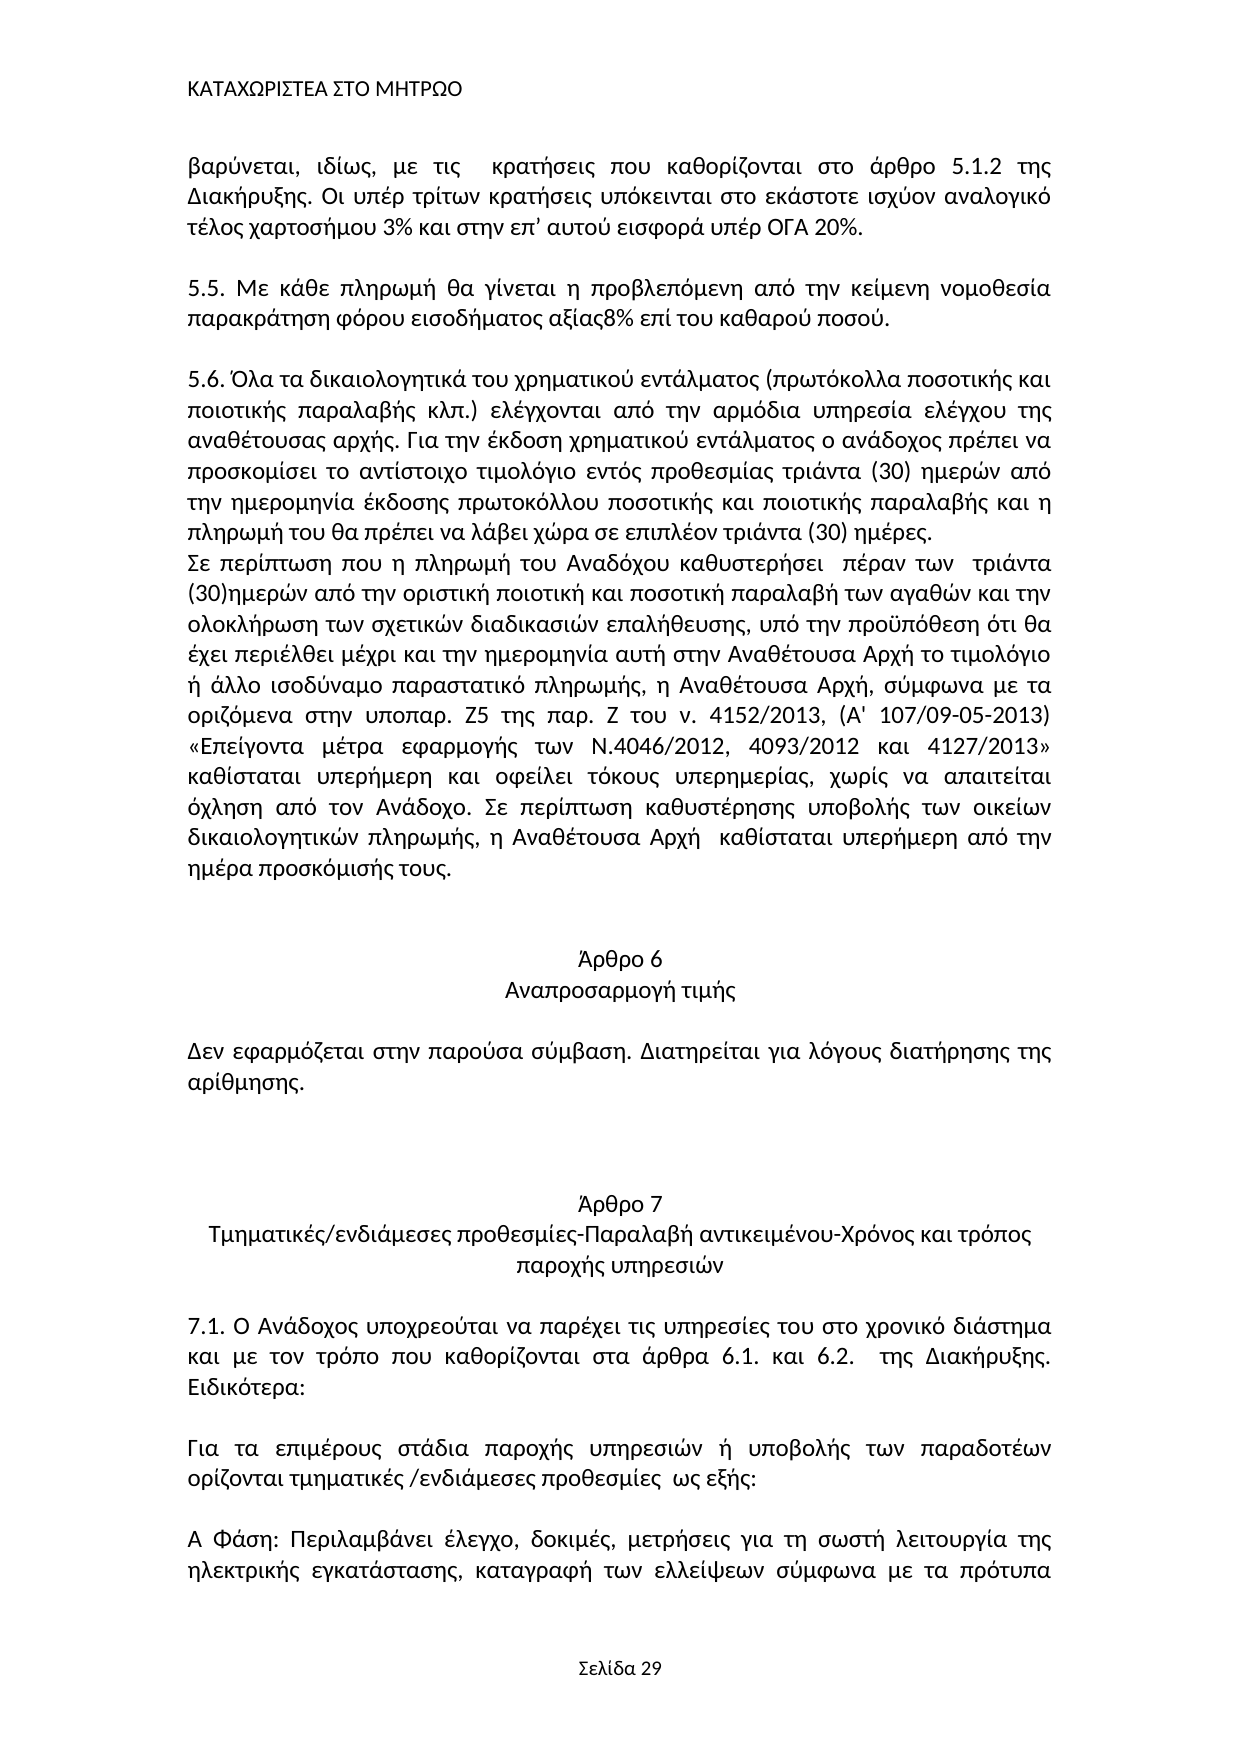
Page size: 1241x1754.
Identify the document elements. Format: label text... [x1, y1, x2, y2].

text 5.5. Με κάθε πληρωμή θα γίνεται η προβλεπόμενη από την κείμενη νομοθεσία παρακράτηση φόρου εισοδήματος αξίας8% επί του καθαρού ποσού. [187, 272, 1053, 333]
text 5.6. Όλα τα δικαιολογητικά του χρηματικού εντάλματος (πρωτόκολλα ποσοτικής και ποιοτικής παραλαβής κλπ.) ελέγχονται από την αρμόδια υπηρεσία ελέγχου της αναθέτουσας αρχής. Για την έκδοση χρηματικού εντάλματος ο ανάδοχος πρέπει να προσκομίσει το αντίστοιχο τιμολόγιο εντός προθεσμίας τριάντα (30) ημερών από την ημερομηνία έκδοσης πρωτοκόλλου ποσοτικής και ποιοτικής παραλαβής και η πληρωμή του θα πρέπει να λάβει χώρα σε επιπλέον τριάντα (30) ημέρες. [187, 364, 1053, 547]
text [187, 150, 1053, 242]
text Για τα επιμέρους στάδια παροχής υπηρεσιών ή υποβολής των παραδοτέων ορίζονται τμηματικές /ενδιάμεσες προθεσμίες ως εξής: [187, 1432, 1053, 1493]
text Άρθρο 6 [187, 943, 1053, 974]
text Τμηματικές/ενδιάμεσες προθεσμίες-Παραλαβή αντικειμένου-Χρόνος και τρόπος παροχής υπηρεσιών [187, 1218, 1053, 1279]
text 7.1. Ο Ανάδοχος υποχρεούται να παρέχει τις υπηρεσίες του στο χρονικό διάστημα και με τον τρόπο που καθορίζονται στα άρθρα 6.1. και 6.2. της Διακήρυξης. Ειδικότερα: [187, 1310, 1053, 1401]
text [187, 1523, 1053, 1584]
text Σε περίπτωση που η πληρωμή του Αναδόχου καθυστερήσει πέραν των τριάντα (30)ημερών από την οριστική ποιοτική και ποσοτική παραλαβή των αγαθών και την ολοκλήρωση των σχετικών διαδικασιών επαλήθευσης, υπό την προϋπόθεση ότι θα έχει περιέλθει μέχρι και την ημερομηνία αυτή στην Αναθέτουσα Αρχή το τιμολόγιο ή άλλο ισοδύναμο παραστατικό πληρωμής, η Αναθέτουσα Αρχή, σύμφωνα με τα οριζόμενα στην υποπαρ. Ζ5 της παρ. Ζ του ν. 4152/2013, (Α' 107/09-05-2013) «Επείγοντα μέτρα εφαρμογής των Ν.4046/2012, 4093/2012 και 4127/2013» καθίσταται υπερήμερη και οφείλει τόκους υπερημερίας, χωρίς να απαιτείται όχληση από τον Ανάδοχο. Σε περίπτωση καθυστέρησης υποβολής των οικείων δικαιολογητικών πληρωμής, η Αναθέτουσα Αρχή καθίσταται υπερήμερη από την ημέρα προσκόμισής τους. [187, 547, 1053, 882]
text Αναπροσαρμογή τιμής [187, 974, 1053, 1004]
text Δεν εφαρμόζεται στην παρούσα σύμβαση. Διατηρείται για λόγους διατήρησης της αρίθμησης. [187, 1035, 1053, 1096]
text Άρθρο 7 [187, 1188, 1053, 1218]
